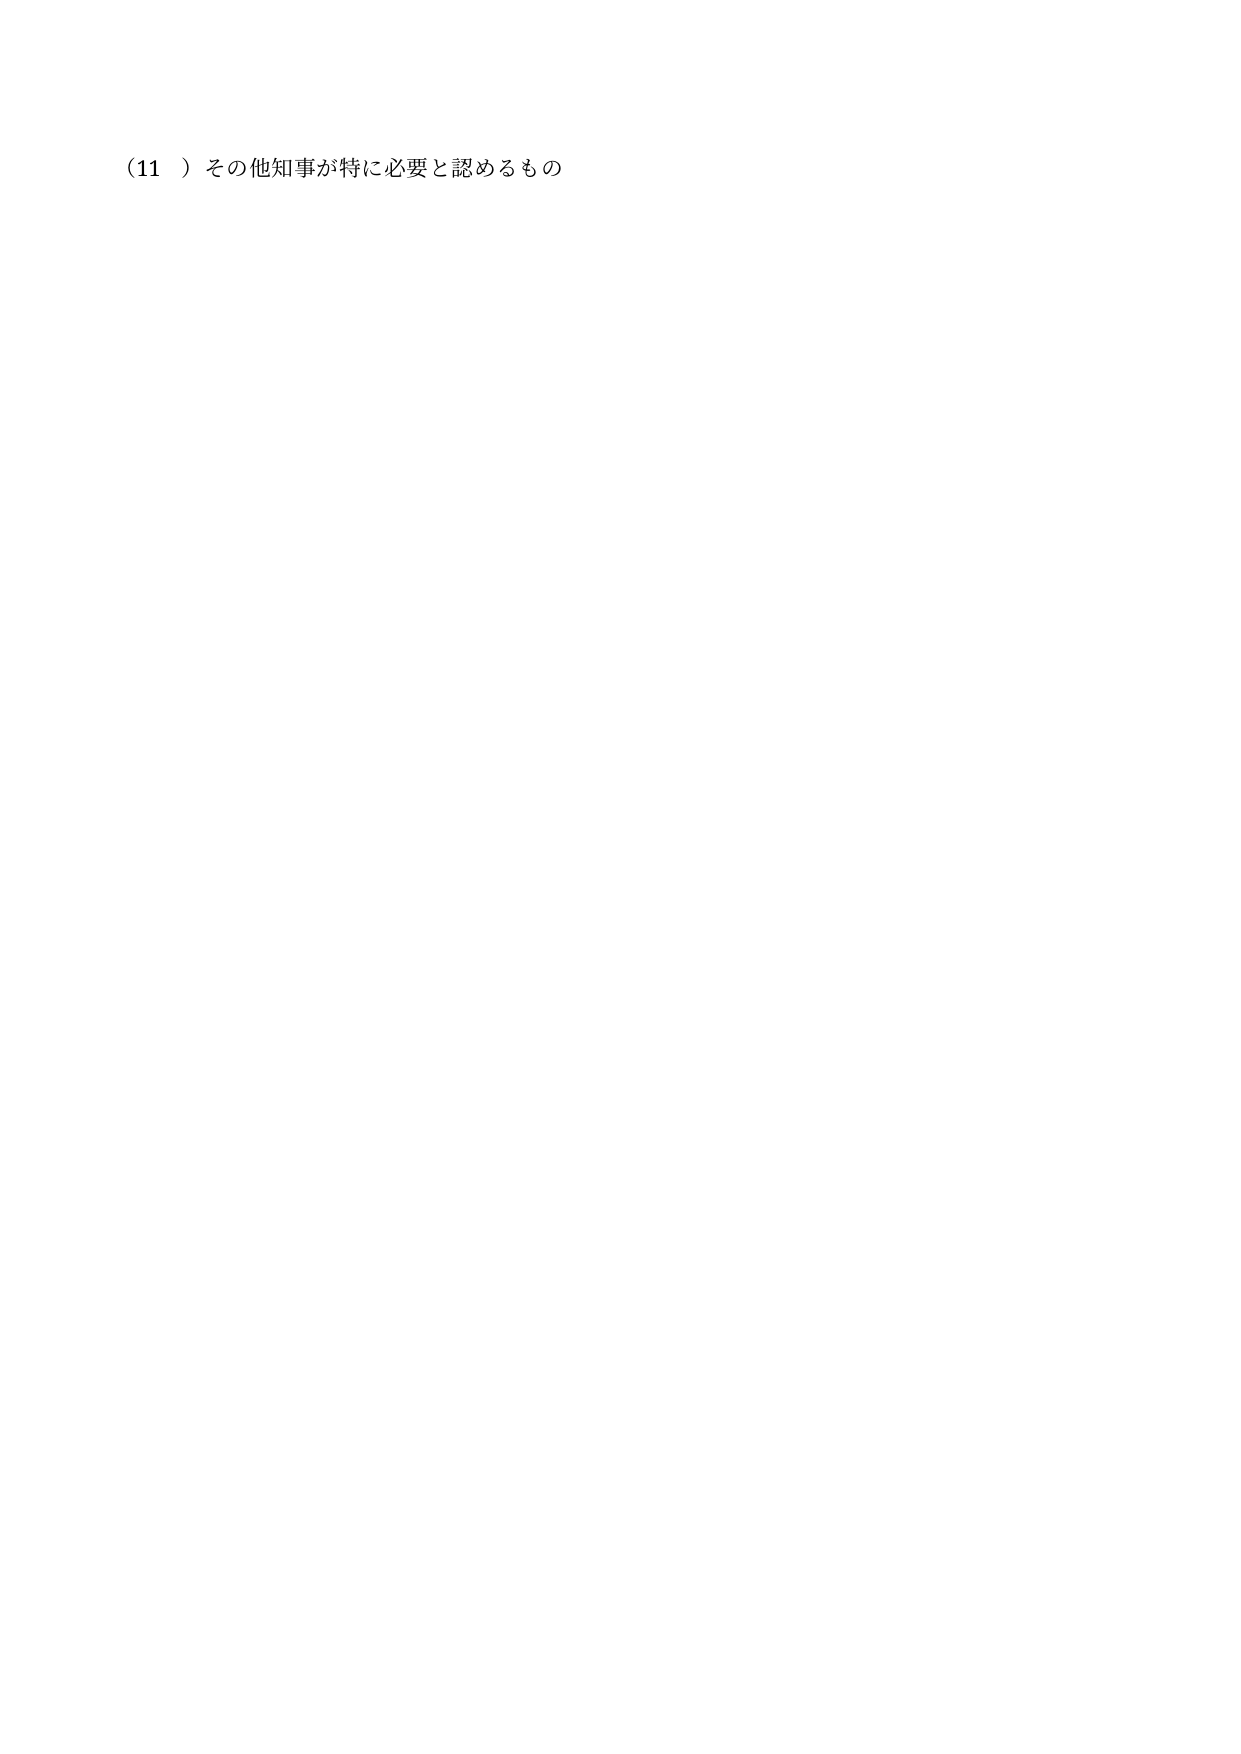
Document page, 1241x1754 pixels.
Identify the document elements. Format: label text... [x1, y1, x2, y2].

text （11）その他知事が特に必要と認めるもの [114, 151, 1126, 183]
